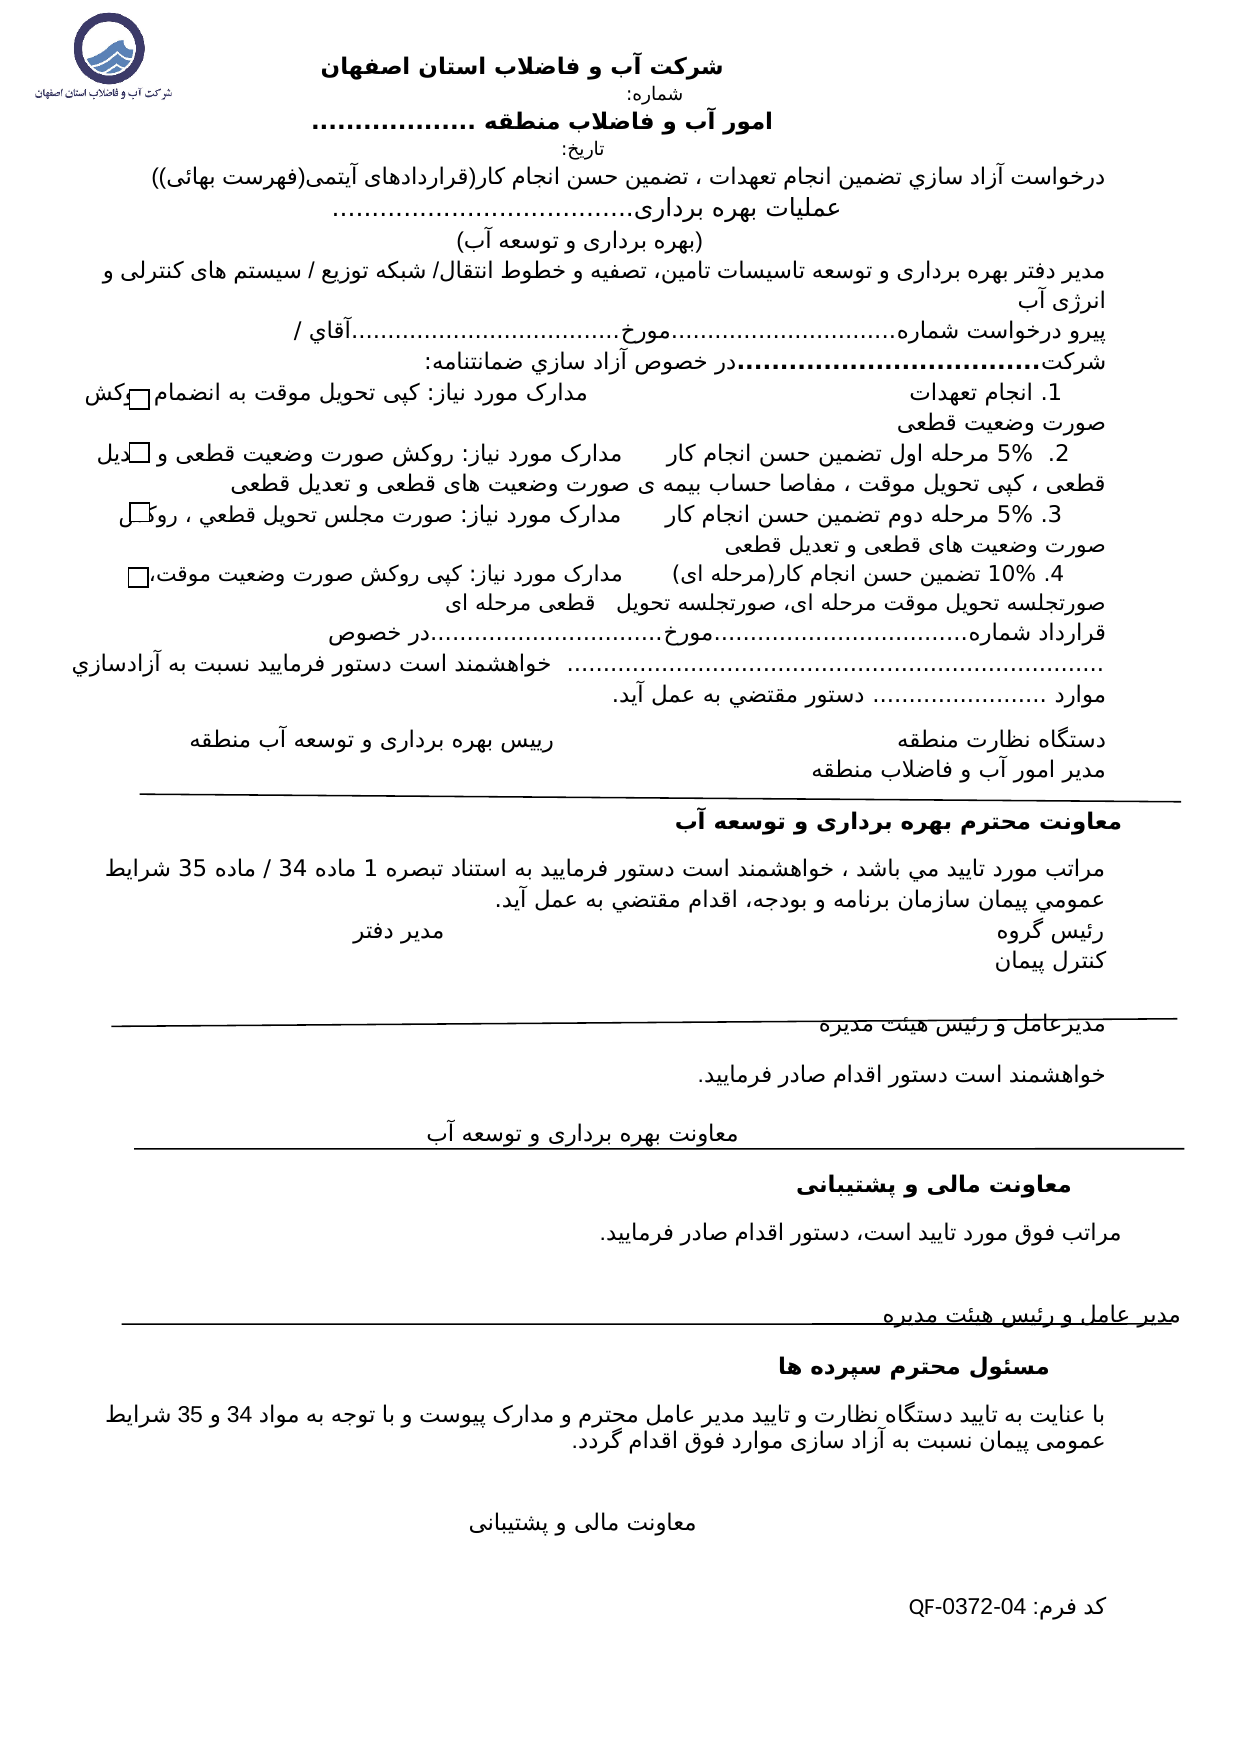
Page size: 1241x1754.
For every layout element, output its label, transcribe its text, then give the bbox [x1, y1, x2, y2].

list شماره: [184, 53, 1106, 105]
picture [29, 12, 184, 126]
list ...................................... [59, 193, 1106, 222]
list ................................................................... .......................................................................... ........................ [59, 619, 1106, 707]
list 3. [59, 501, 1106, 557]
list 1. [59, 379, 1106, 436]
list ................... تاریخ: [59, 108, 1106, 160]
list . [59, 856, 1106, 913]
list رئیس گروه [59, 917, 1106, 974]
list .......................................................................................................: [59, 317, 1106, 375]
list 2. [59, 440, 1106, 497]
